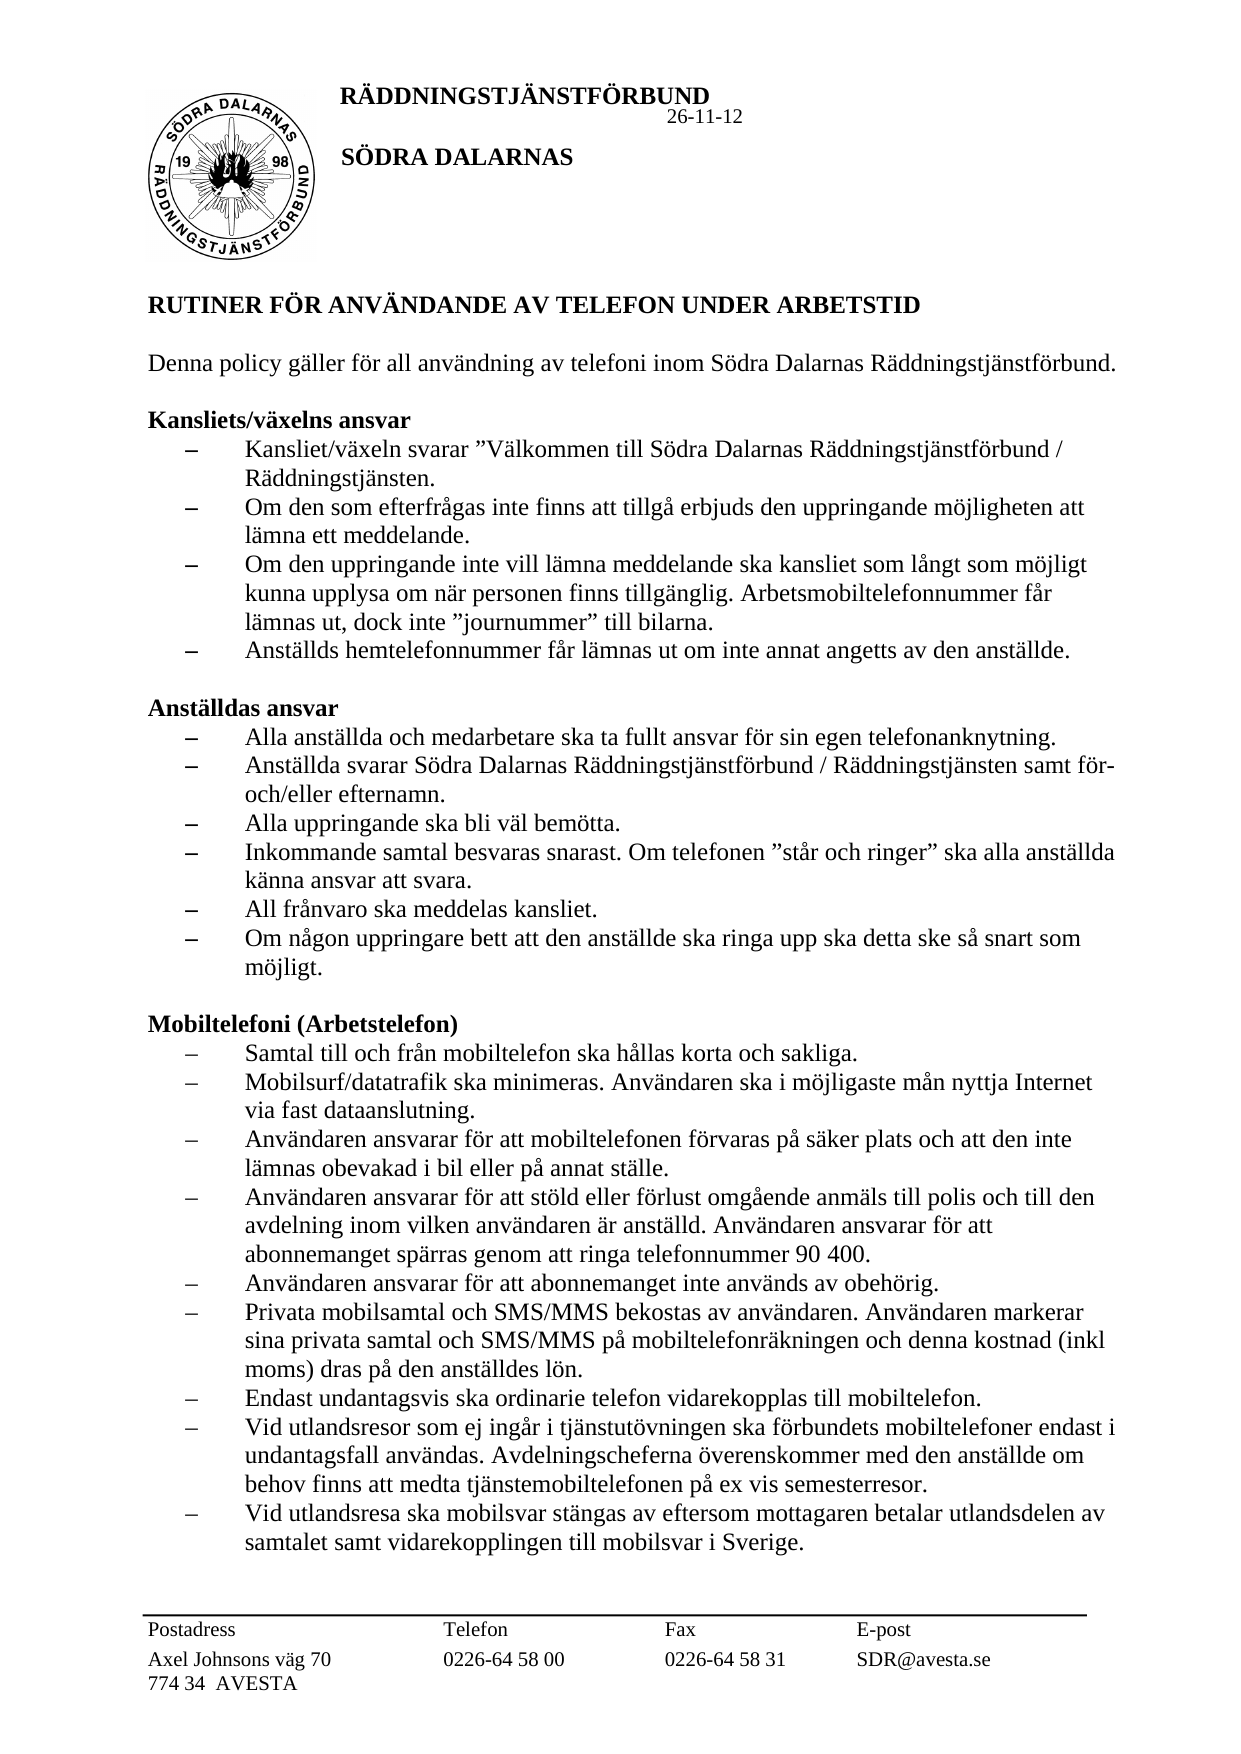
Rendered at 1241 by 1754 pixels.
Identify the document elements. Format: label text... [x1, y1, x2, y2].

list Inkommande samtal besvaras snarast. Om telefonen ”står och ringer” ska alla anställda känna ansvar att svara. [185, 837, 1122, 894]
text Mobiltelefoni (Arbetstelefon) [148, 1009, 1122, 1038]
list Privata mobilsamtal och SMS/MMS bekostas av användaren. Användaren markerar sina privata samtal och SMS/MMS på mobiltelefonräkningen och denna kostnad (inkl moms) dras på den anställdes lön. [185, 1297, 1122, 1383]
list Endast undantagsvis ska ordinarie telefon vidarekopplas till mobiltelefon. [185, 1383, 1122, 1412]
list Anställds hemtelefonnummer får lämnas ut om inte annat angetts av den anställde. [185, 635, 1122, 664]
list Samtal till och från mobiltelefon ska hållas korta och sakliga. [185, 1038, 1122, 1067]
list Anställda svarar Södra Dalarnas Räddningstjänstförbund / Räddningstjänsten samt för- och/eller efternamn. [185, 750, 1122, 808]
text Kansliets/växelns ansvar [148, 405, 1122, 434]
list Om den uppringande inte vill lämna meddelande ska kansliet som långt som möjligt kunna upplysa om när personen finns tillgänglig. Arbetsmobiltelefonnummer får lämnas ut, dock inte ”journummer” till bilarna. [185, 549, 1122, 635]
list Användaren ansvarar för att abonnemanget inte används av obehörig. [185, 1268, 1122, 1297]
list Mobilsurf/datatrafik ska minimeras. Användaren ska i möjligaste mån nyttja Internet via fast dataanslutning. [185, 1067, 1122, 1124]
text Denna policy gäller för all användning av telefoni inom Södra Dalarnas Räddningstjänstförbund. [148, 348, 1122, 377]
list Vid utlandsresa ska mobilsvar stängas av eftersom mottagaren betalar utlandsdelen av samtalet samt vidarekopplingen till mobilsvar i Sverige. [185, 1498, 1122, 1555]
list Om någon uppringare bett att den anställde ska ringa upp ska detta ske så snart som möjligt. [185, 923, 1122, 980]
list All frånvaro ska meddelas kansliet. [185, 894, 1122, 923]
list Vid utlandsresor som ej ingår i tjänstutövningen ska förbundets mobiltelefoner endast i undantagsfall användas. Avdelningscheferna överenskommer med den anställde om behov finns att medta tjänstemobiltelefonen på ex vis semesterresor. [185, 1412, 1122, 1498]
picture [144, 89, 318, 262]
list Om den som efterfrågas inte finns att tillgå erbjuds den uppringande möjligheten att lämna ett meddelande. [185, 492, 1122, 549]
list Användaren ansvarar för att stöld eller förlust omgående anmäls till polis och till den avdelning inom vilken användaren är anställd. Användaren ansvarar för att abonnemanget spärras genom att ringa telefonnummer 90 400. [185, 1182, 1122, 1268]
text Anställdas ansvar [148, 693, 1122, 722]
list Användaren ansvarar för att mobiltelefonen förvaras på säker plats och att den inte lämnas obevakad i bil eller på annat ställe. [185, 1124, 1122, 1182]
list Kansliet/växeln svarar ”Välkommen till Södra Dalarnas Räddningstjänstförbund / Räddningstjänsten. [185, 434, 1122, 492]
list Alla uppringande ska bli väl bemötta. [185, 808, 1122, 837]
text RUTINER FÖR ANVÄNDANDE AV TELEFON UNDER ARBETSTID [148, 290, 1122, 319]
list Alla anställda och medarbetare ska ta fullt ansvar för sin egen telefonanknytning. [185, 722, 1122, 750]
